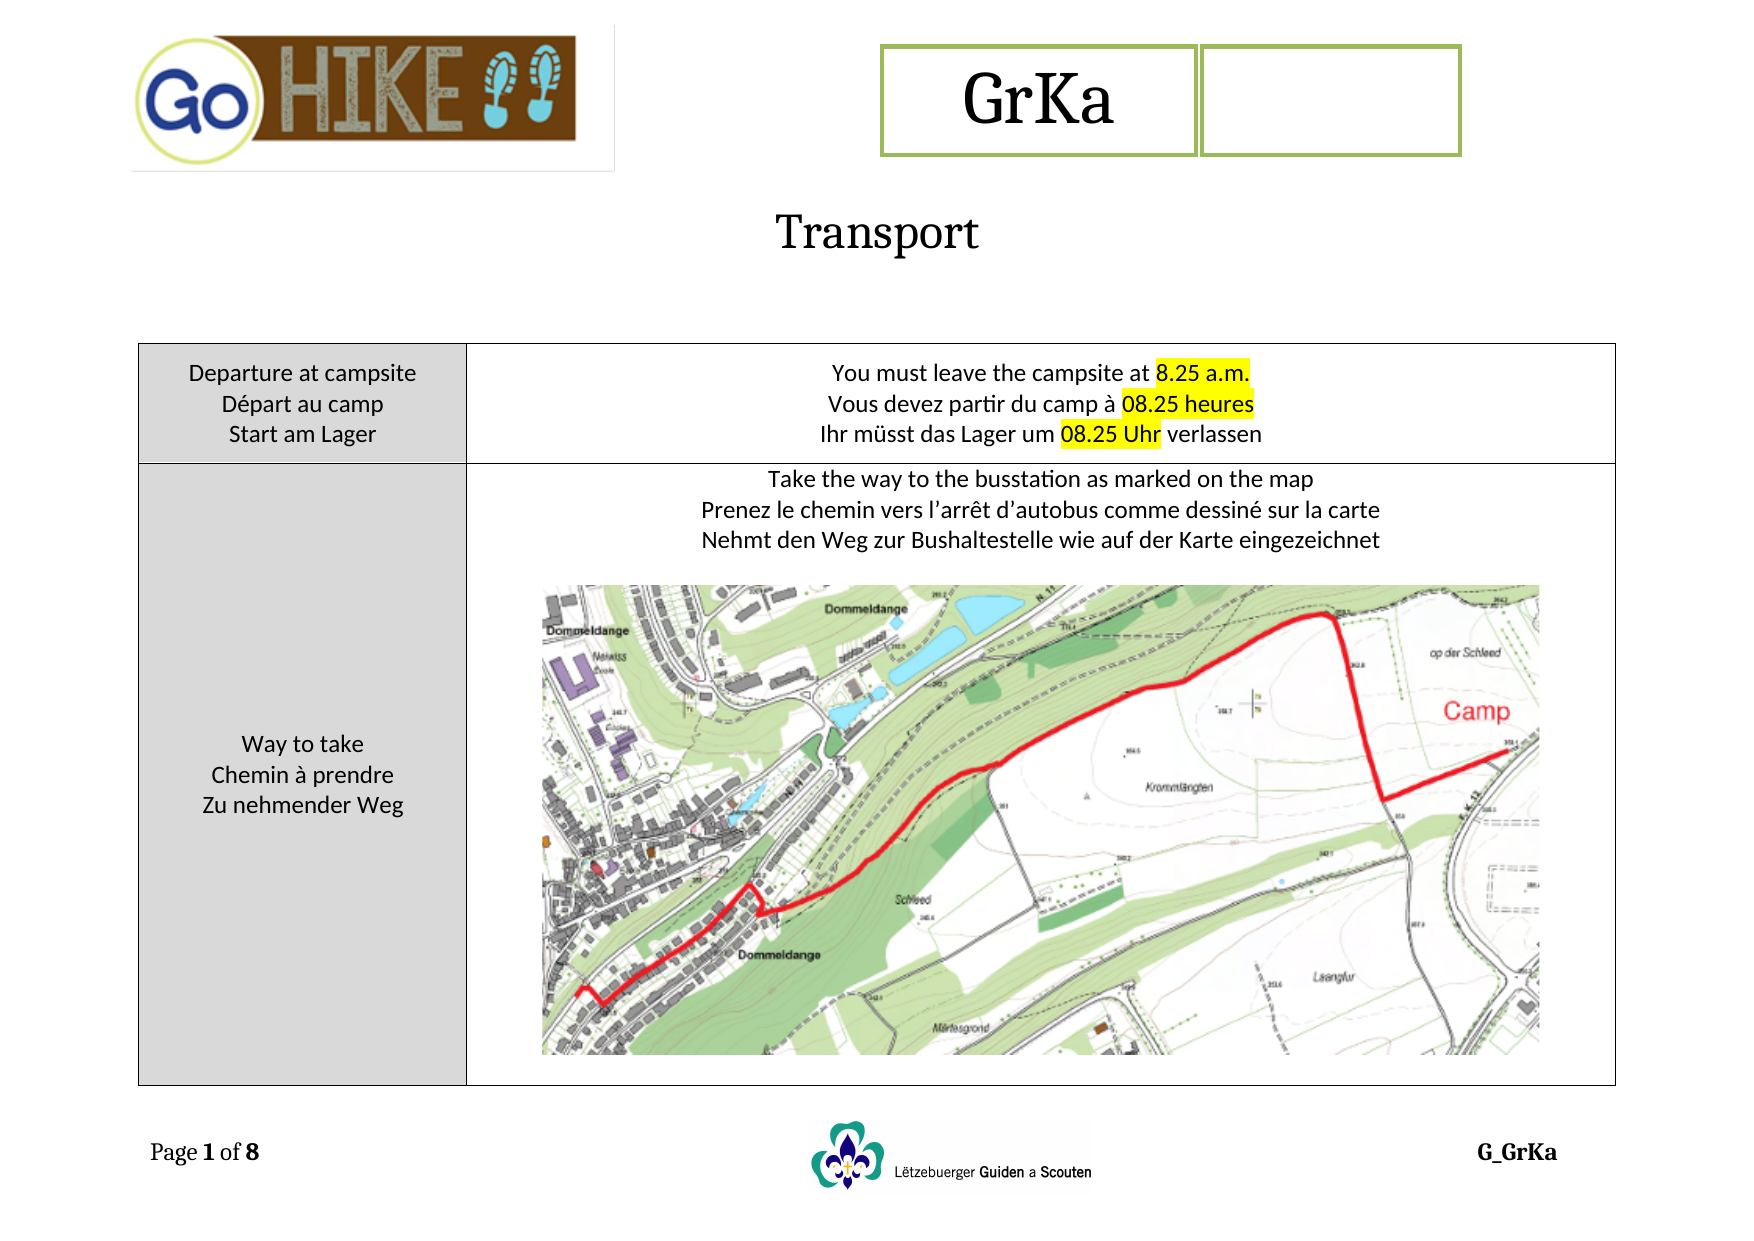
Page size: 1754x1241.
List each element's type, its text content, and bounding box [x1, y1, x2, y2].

table_cell Take the way to the busstation as marked on the map Prenez le chemin vers l’arrêt d’autobus comme dessiné sur la carte Nehmt den Weg zur Bushaltestelle wie auf der Karte eingezeichnet [467, 464, 1615, 1085]
picture [542, 585, 1540, 1055]
table_header Departure at campsite Départ au camp Start am Lager [139, 344, 466, 462]
picture [131, 25, 618, 173]
text Transport [150, 203, 1604, 261]
table_cell Way to take Chemin à prendre Zu nehmender Weg [139, 464, 466, 1085]
table_header You must leave the campsite at 8.25 a.m. Vous devez partir du camp à 08.25 heures Ihr müsst das Lager um 08.25 Uhr verlassen [467, 344, 1615, 462]
picture [809, 1119, 1092, 1195]
